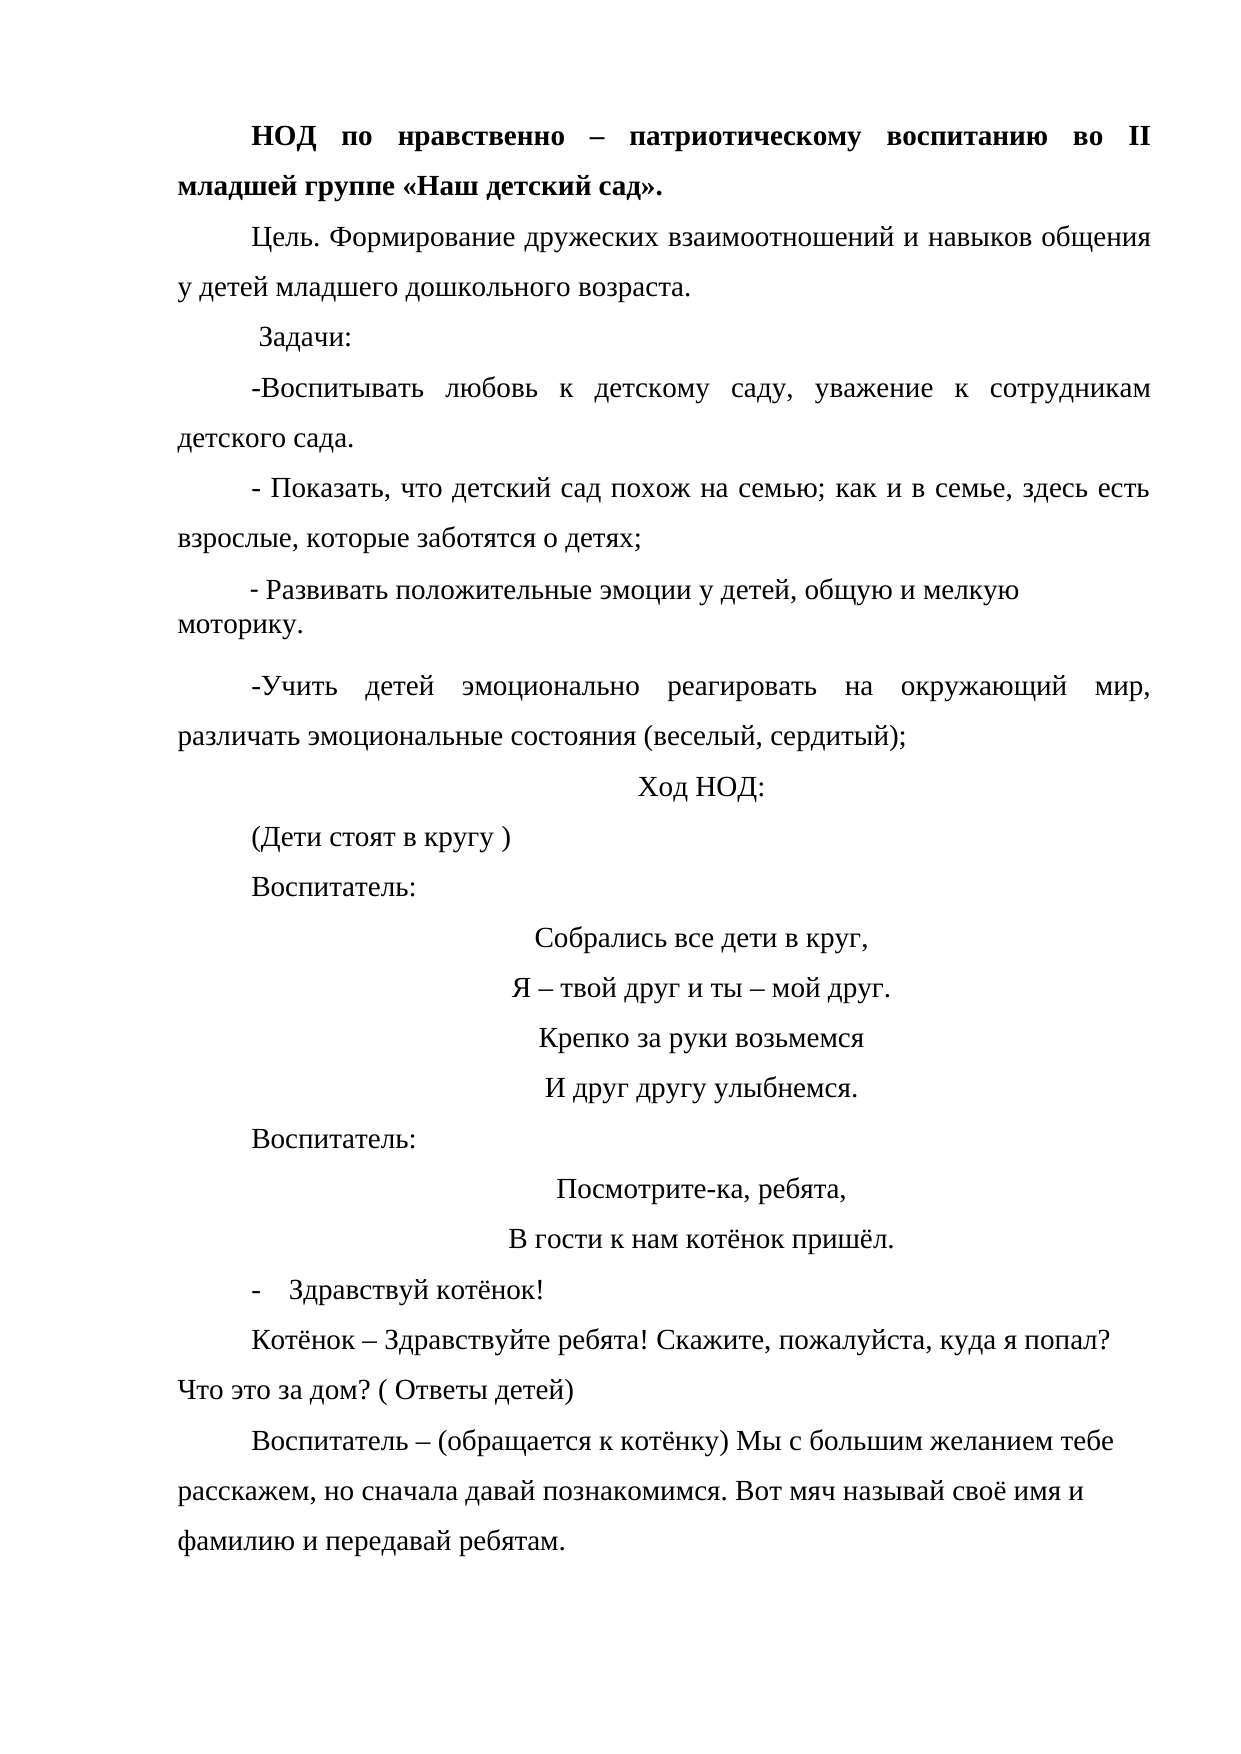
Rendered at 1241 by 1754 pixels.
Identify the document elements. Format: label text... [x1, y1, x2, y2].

text -Учить детей эмоционально реагировать на окружающий мир, различать эмоциональные состояния (веселый, сердитый); [177, 668, 1152, 752]
text Цель. Формирование дружеских взаимоотношений и навыков общения у детей младшего дошкольного возраста. [177, 219, 1152, 303]
text Крепко за руки возьмемся [177, 1020, 1152, 1054]
text Воспитатель – (обращается к котёнку) Мы с большим желанием тебе расскажем, но сначала давай познакомимся. Вот мяч называй своё имя и фамилию и передавай ребятам. [177, 1423, 1152, 1557]
text НОД по нравственно – патриотическому воспитанию во II младшей группе «Наш детский сад». [177, 118, 1152, 202]
text В гости к нам котёнок пришёл. [177, 1222, 1152, 1255]
text Посмотрите-ка, ребята, [177, 1171, 1152, 1205]
list Здравствуй котёнок! [251, 1272, 1152, 1305]
text Воспитатель: [177, 869, 1152, 903]
text Воспитатель: [177, 1121, 1152, 1154]
text - Развивать положительные эмоции у детей, общую и мелкую моторику. [177, 571, 1152, 640]
text Я – твой друг и ты – мой друг. [177, 970, 1152, 1003]
text -Воспитывать любовь к детскому саду, уважение к сотрудникам детского сада. [177, 370, 1152, 453]
text Собрались все дети в круг, [177, 920, 1152, 953]
text И друг другу улыбнемся. [177, 1071, 1152, 1104]
text - Показать, что детский сад похож на семью; как и в семье, здесь есть взрослые, которые заботятся о детях; [177, 470, 1152, 554]
text Ход НОД: [177, 769, 1152, 802]
text Котёнок – Здравствуйте ребята! Скажите, пожалуйста, куда я попал? Что это за дом? ( Ответы детей) [177, 1322, 1152, 1406]
text (Дети стоят в кругу ) [177, 819, 1152, 853]
text Задачи: [177, 319, 1152, 353]
